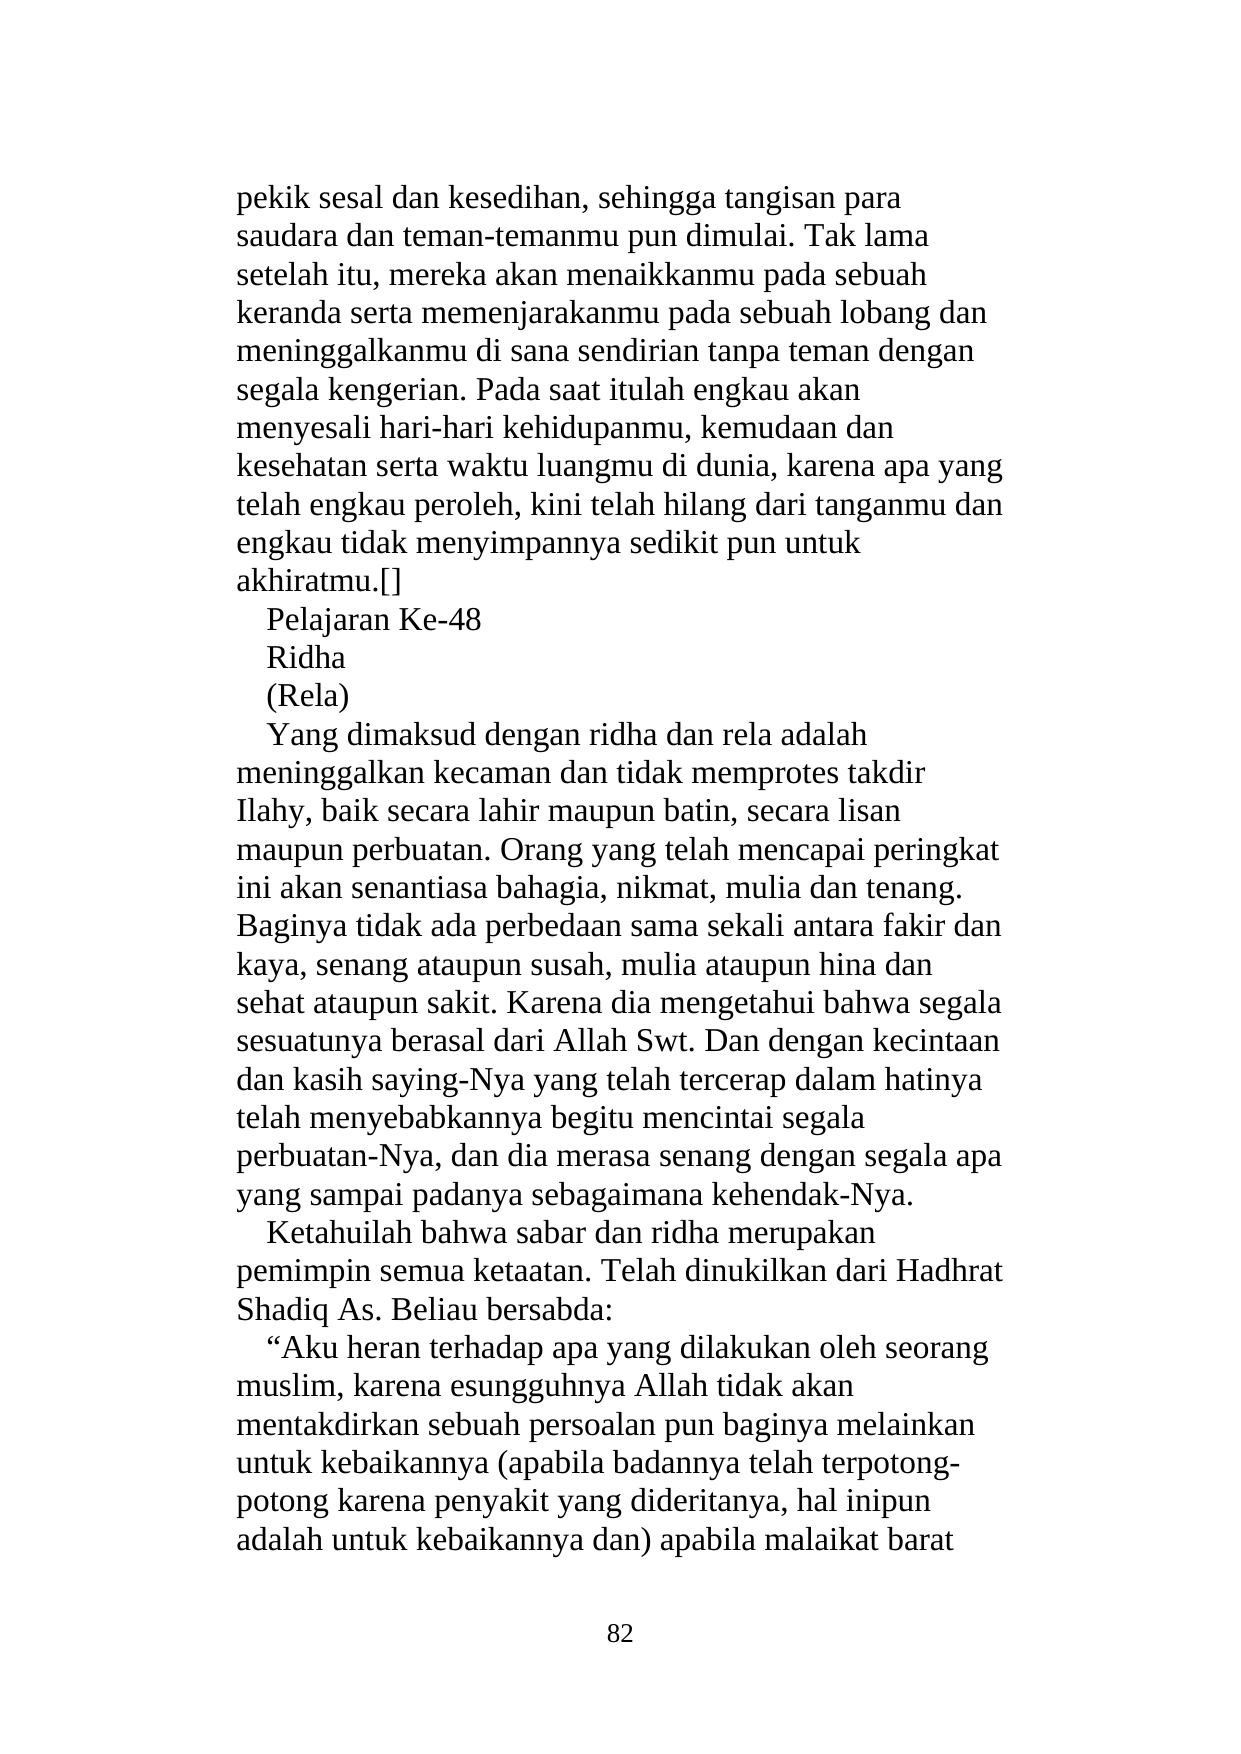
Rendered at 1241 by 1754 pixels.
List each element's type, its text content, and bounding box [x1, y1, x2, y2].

text Yang dimaksud dengan ridha dan rela adalah meninggalkan kecaman dan tidak memprotes takdir Ilahy, baik secara lahir maupun batin, secara lisan maupun perbuatan. Orang yang telah mencapai peringkat ini akan senantiasa bahagia, nikmat, mulia dan tenang. Baginya tidak ada perbedaan sama sekali antara fakir dan kaya, senang ataupun susah, mulia ataupun hina dan sehat ataupun sakit. Karena dia mengetahui bahwa segala sesuatunya berasal dari Allah Swt. Dan dengan kecintaan dan kasih saying-Nya yang telah tercerap dalam hatinya telah menyebabkannya begitu mencintai segala perbuatan-Nya, dan dia merasa senang dengan segala apa yang sampai padanya sebagaimana kehendak-Nya. [236, 714, 1004, 1212]
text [236, 177, 1004, 599]
text Ridha [236, 637, 1004, 676]
text Pelajaran Ke-48 [236, 599, 1004, 637]
text Ketahuilah bahwa sabar dan ridha merupakan pemimpin semua ketaatan. Telah dinukilkan dari Hadhrat Shadiq As. Beliau bersabda: [236, 1212, 1004, 1327]
text (Rela) [236, 676, 1004, 714]
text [236, 1327, 1004, 1557]
